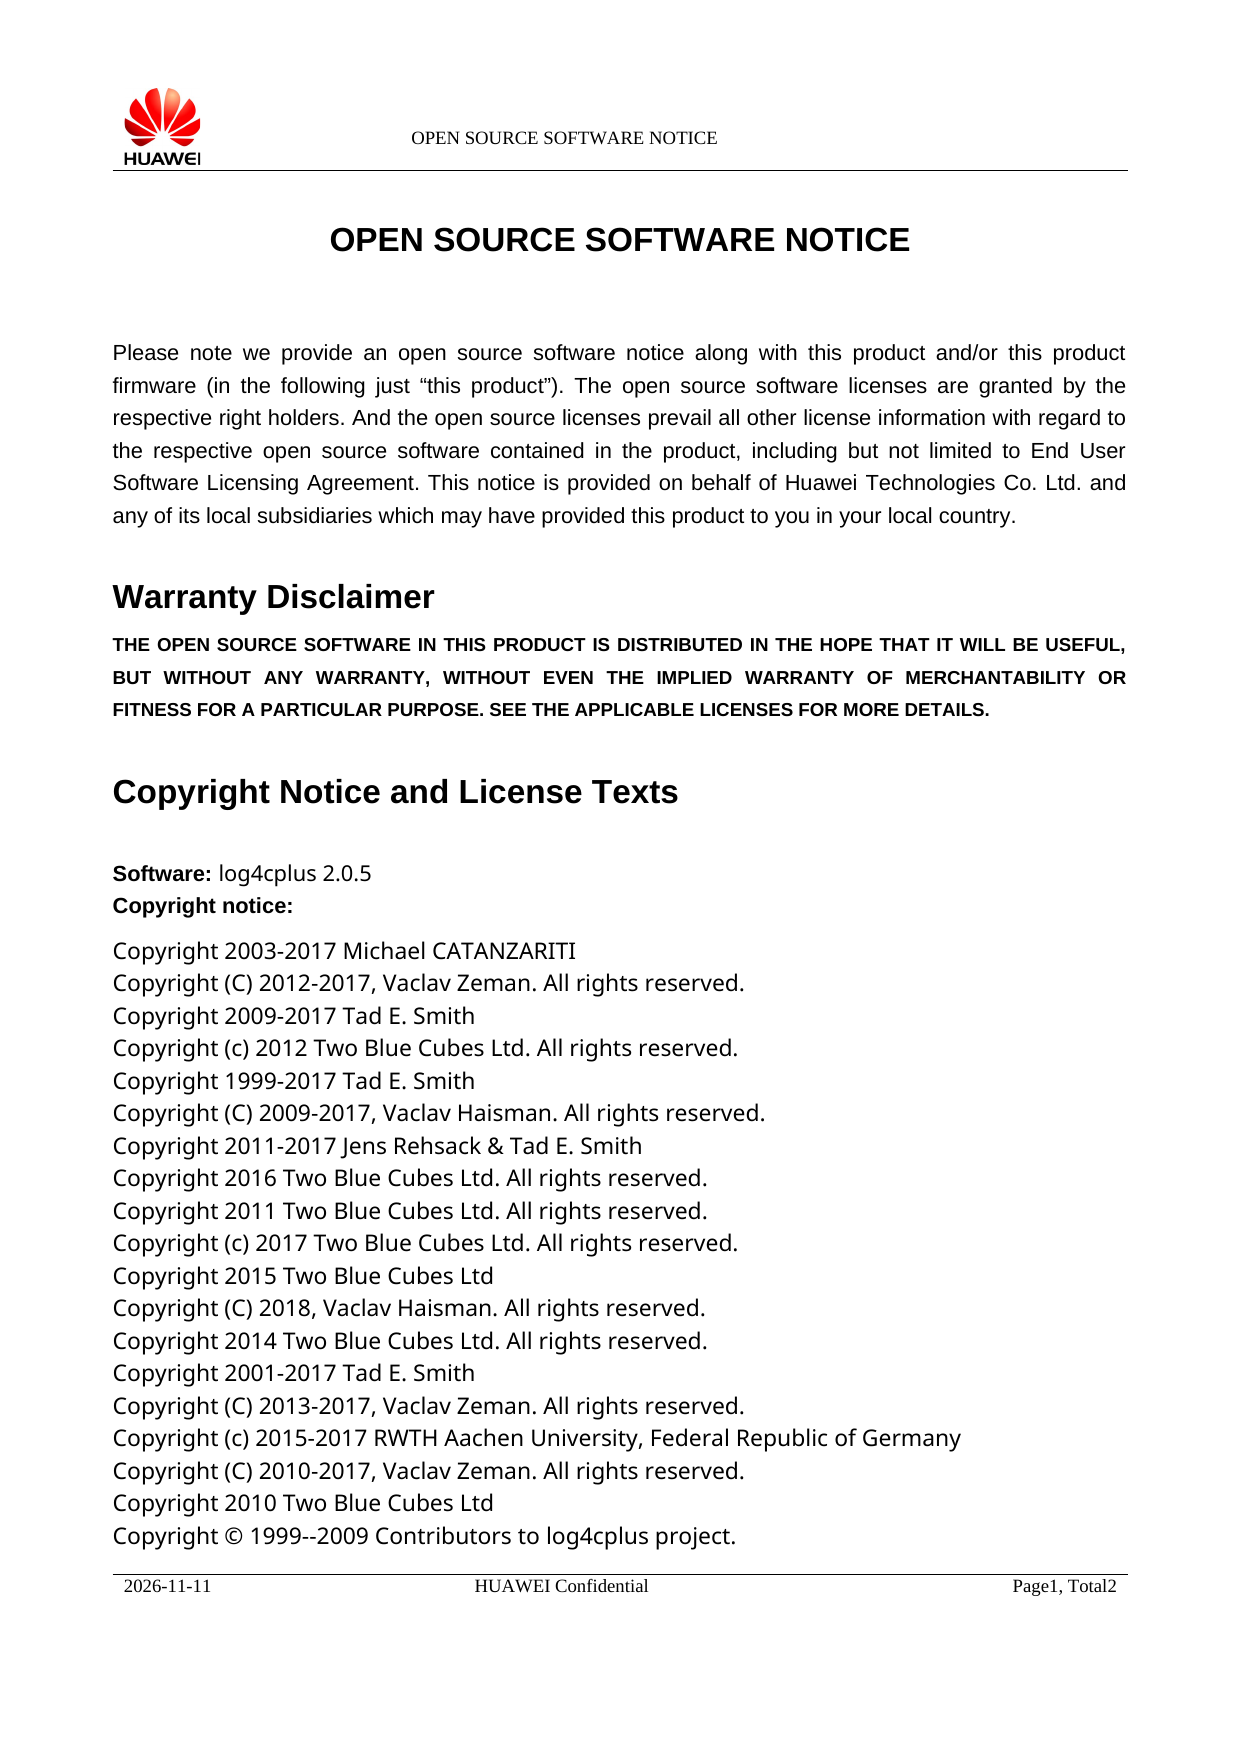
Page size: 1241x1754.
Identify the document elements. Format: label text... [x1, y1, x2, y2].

text Please note we provide an open source software notice along with this product and/or this product firmware (in the following just “this product”). The open source software licenses are granted by the respective right holders. And the open source licenses prevail all other license information with regard to the respective open source software contained in the product, including but not limited to End User Software Licensing Agreement. This notice is provided on behalf of Huawei Technologies Co. Ltd. and any of its local subsidiaries which may have provided this product to you in your local country. [112, 336, 1128, 531]
text Copyright notice: [112, 889, 1128, 921]
text Copyright Notice and License Texts [112, 759, 1128, 824]
picture [124, 88, 201, 165]
text OPEN SOURCE SOFTWARE NOTICE [112, 206, 1128, 271]
text The open source software in this product is distributed in the hope that it will be useful, but WITHOUT ANY WARRANTY, without even the implied warranty of MERCHANTABILITY or FITNESS FOR A PARTICULAR PURPOSE. See the applicable licenses for more details. [112, 629, 1128, 726]
title Software: log4cplus 2.0.5 [112, 856, 1128, 889]
text Warranty Disclaimer [112, 564, 1128, 629]
